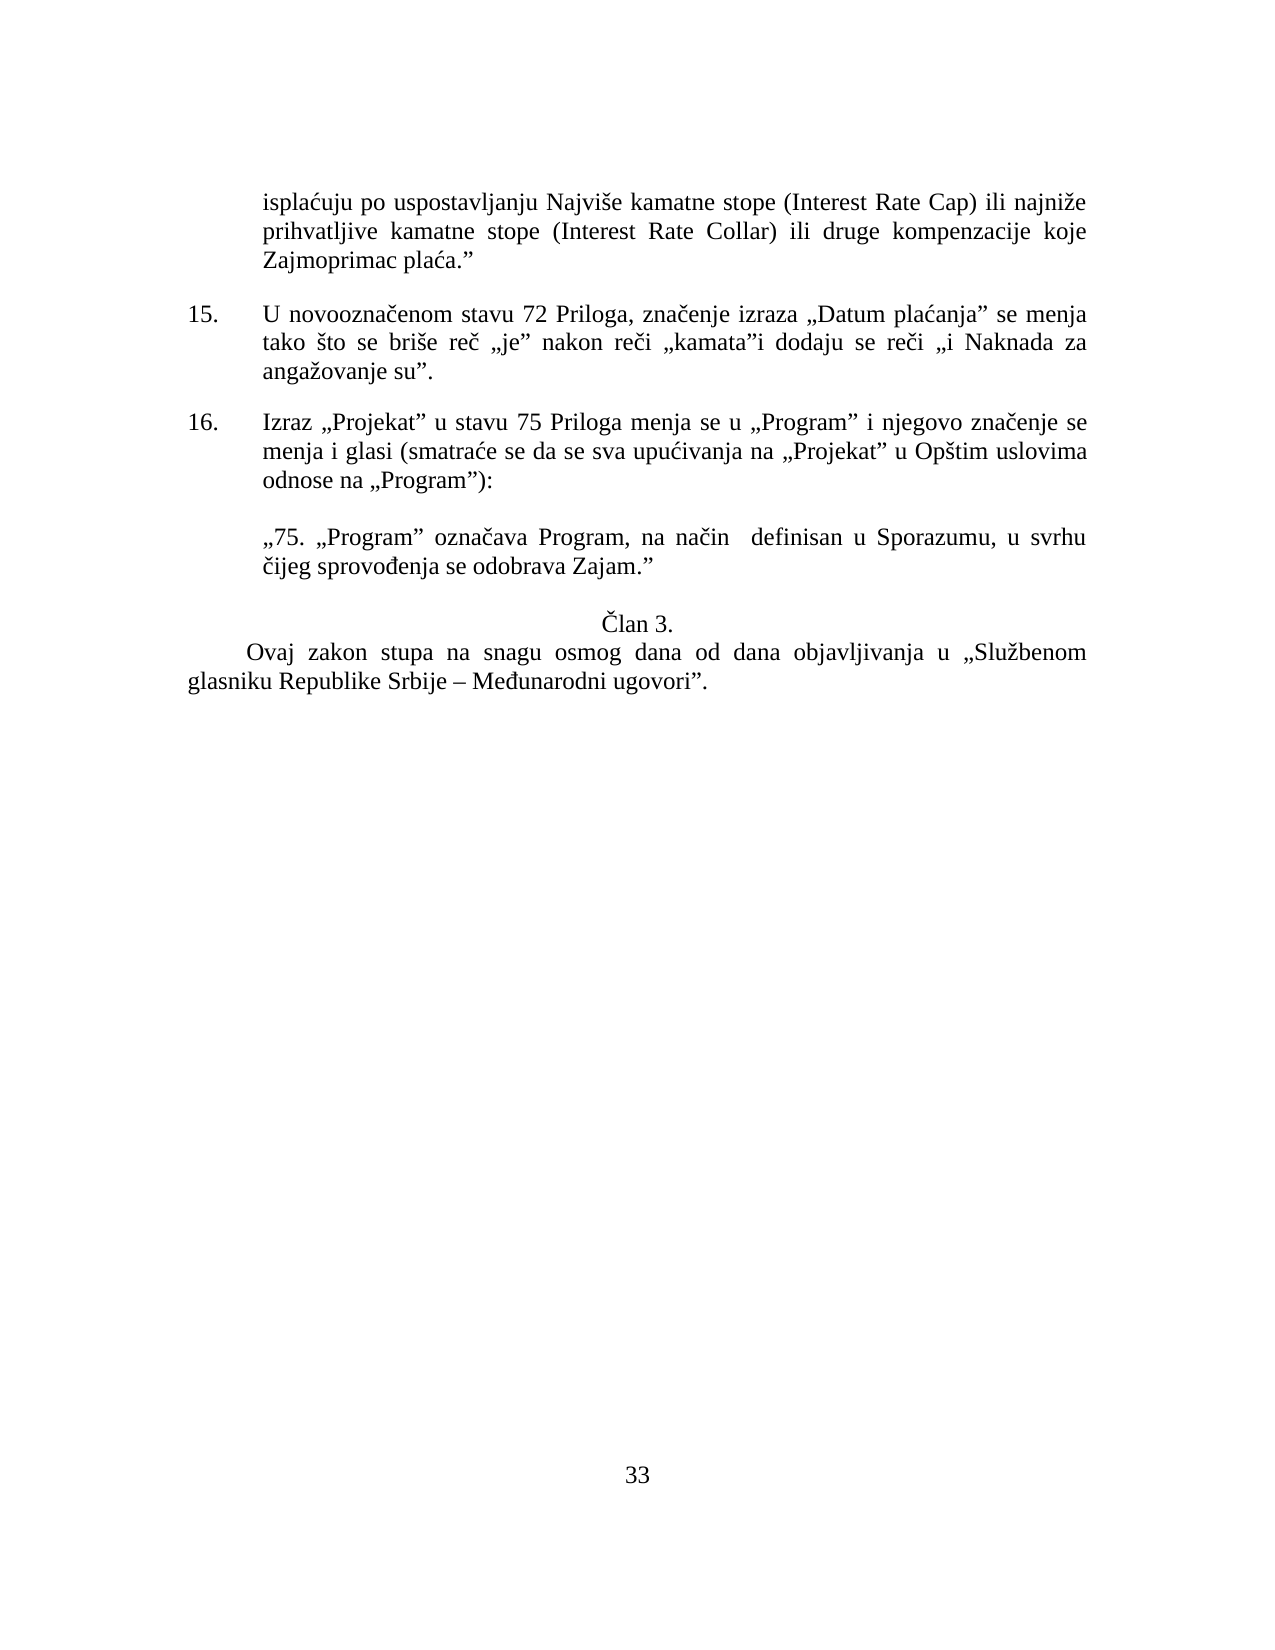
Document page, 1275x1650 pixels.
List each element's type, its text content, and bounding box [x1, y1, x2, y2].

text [262, 187, 1087, 274]
text 15. U novooznačenom stavu 72 Priloga, značenje izraza „Datum plaćanja” se menja tako što se briše reč „je” nakon reči „kamata”i dodaju se reči „i Naknada za angažovanje su”. [187, 299, 1087, 385]
text Ovaj zakon stupa na snagu osmog dana od dana objavljivanja u „Službenom glasniku Republike Srbije – Međunarodni ugovori”. [187, 637, 1087, 695]
text 16. Izraz „Projekat” u stavu 75 Priloga menja se u „Program” i njegovo značenje se menja i glasi (smatraće se da se sva upućivanja na „Projekat” u Opštim uslovima odnose na „Program”): [187, 407, 1087, 494]
text „75. „Program” označava Program, na način definisan u Sporazumu, u svrhu čijeg sprovođenja se odobrava Zajam.” [262, 522, 1087, 580]
text Član 3. [187, 609, 1087, 637]
